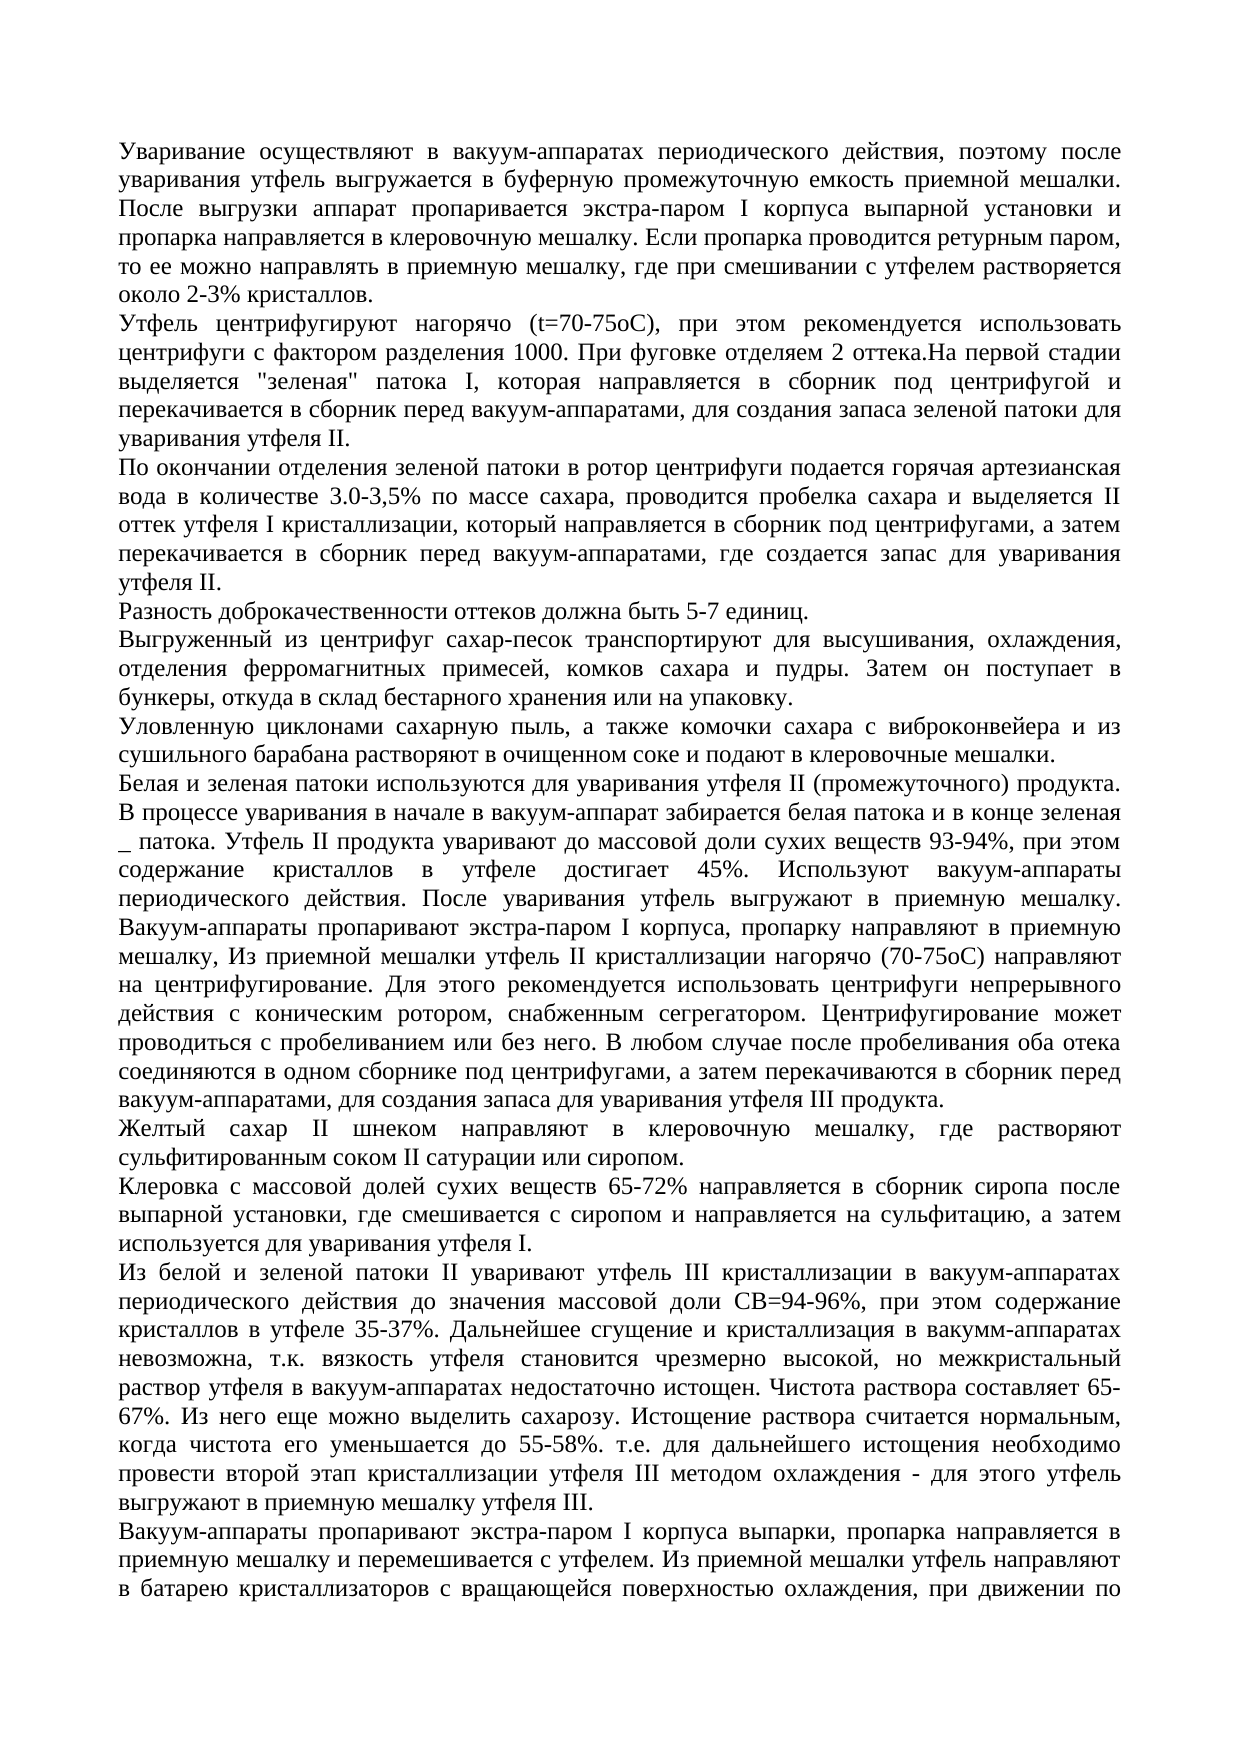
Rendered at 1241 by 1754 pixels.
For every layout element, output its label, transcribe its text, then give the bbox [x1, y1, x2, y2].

text Белая и зеленая патоки используются для уваривания утфеля II (промежуточного) продукта. В процессе уваривания в начале в вакуум-аппарат забирается белая патока и в конце зеленая _ патока. Утфель II продукта уваривают до массовой доли сухих веществ 93-94%, при этом содержание кристаллов в утфеле достигает 45%. Используют вакуум-аппараты периодического действия. После уваривания утфель выгружают в приемную мешалку. Вакуум-аппараты пропаривают экстра-паром I корпуса, пропарку направляют в приемную мешалку, Из приемной мешалки утфель II кристаллизации нагорячо (70-75оС) направляют на центрифугирование. Для этого рекомендуется использовать центрифуги непрерывного действия с коническим ротором, снабженным сегрегатором. Центрифугирование может проводиться с пробеливанием или без него. В любом случае после пробеливания оба отека соединяются в одном сборнике под центрифугами, а затем перекачиваются в сборник перед вакуум-аппаратами, для создания запаса для уваривания утфеля III продукта. [118, 768, 1122, 1113]
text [118, 1516, 1122, 1602]
text Клеровка с массовой долей сухих веществ 65-72% направляется в сборник сиропа после выпарной установки, где смешивается с сиропом и направляется на сульфитацию, а затем используется для уваривания утфеля I. [118, 1171, 1122, 1257]
text Желтый сахар II шнеком направляют в клеровочную мешалку, где растворяют сульфитированным соком II сатурации или сиропом. [118, 1113, 1122, 1171]
text Из белой и зеленой патоки II уваривают утфель III кристаллизации в вакуум-аппаратах периодического действия до значения массовой доли СВ=94-96%, при этом содержание кристаллов в утфеле 35-37%. Дальнейшее сгущение и кристаллизация в вакумм-аппаратах невозможна, т.к. вязкость утфеля становится чрезмерно высокой, но межкристальный раствор утфеля в вакуум-аппаратах недостаточно истощен. Чистота раствора составляет 65-67%. Из него еще можно выделить сахарозу. Истощение раствора считается нормальным, когда чистота его уменьшается до 55-58%. т.е. для дальнейшего истощения необходимо провести второй этап кристаллизации утфеля III методом охлаждения - для этого утфель выгружают в приемную мешалку утфеля III. [118, 1257, 1122, 1516]
text Уловленную циклонами сахарную пыль, а также комочки сахара с виброконвейера и из сушильного барабана растворяют в очищенном соке и подают в клеровочные мешалки. [118, 711, 1122, 768]
text Утфель центрифугируют нагорячо (t=70-75оC), при этом рекомендуется использовать центрифуги с фактором разделения 1000. При фуговке отделяем 2 оттека.На первой стадии выделяется "зеленая" патока I, которая направляется в сборник под центрифугой и перекачивается в сборник перед вакуум-аппаратами, для создания запаса зеленой патоки для уваривания утфеля II. [118, 308, 1122, 452]
text Уваривание осуществляют в вакуум-аппаратах периодического действия, поэтому после уваривания утфель выгружается в буферную промежуточную емкость приемной мешалки. После выгрузки аппарат пропаривается экстра-паром I корпуса выпарной установки и пропарка направляется в клеровочную мешалку. Если пропарка проводится ретурным паром, то ее можно направлять в приемную мешалку, где при смешивании с утфелем растворяется около 2-3% кристаллов. [118, 136, 1122, 308]
text Выгруженный из центрифуг сахар-песок транспортируют для высушивания, охлаждения, отделения ферромагнитных примесей, комков сахара и пудры. Затем он поступает в бункеры, откуда в склад бестарного хранения или на упаковку. [118, 624, 1122, 711]
text Разность доброкачественности оттеков должна быть 5-7 единиц. [118, 596, 1122, 624]
text По окончании отделения зеленой патоки в ротор центрифуги подается горячая артезианская вода в количестве 3.0-3,5% по массе сахара, проводится пробелка сахара и выделяется II оттек утфеля I кристаллизации, который направляется в сборник под центрифугами, а затем перекачивается в сборник перед вакуум-аппаратами, где создается запас для уваривания утфеля II. [118, 452, 1122, 596]
